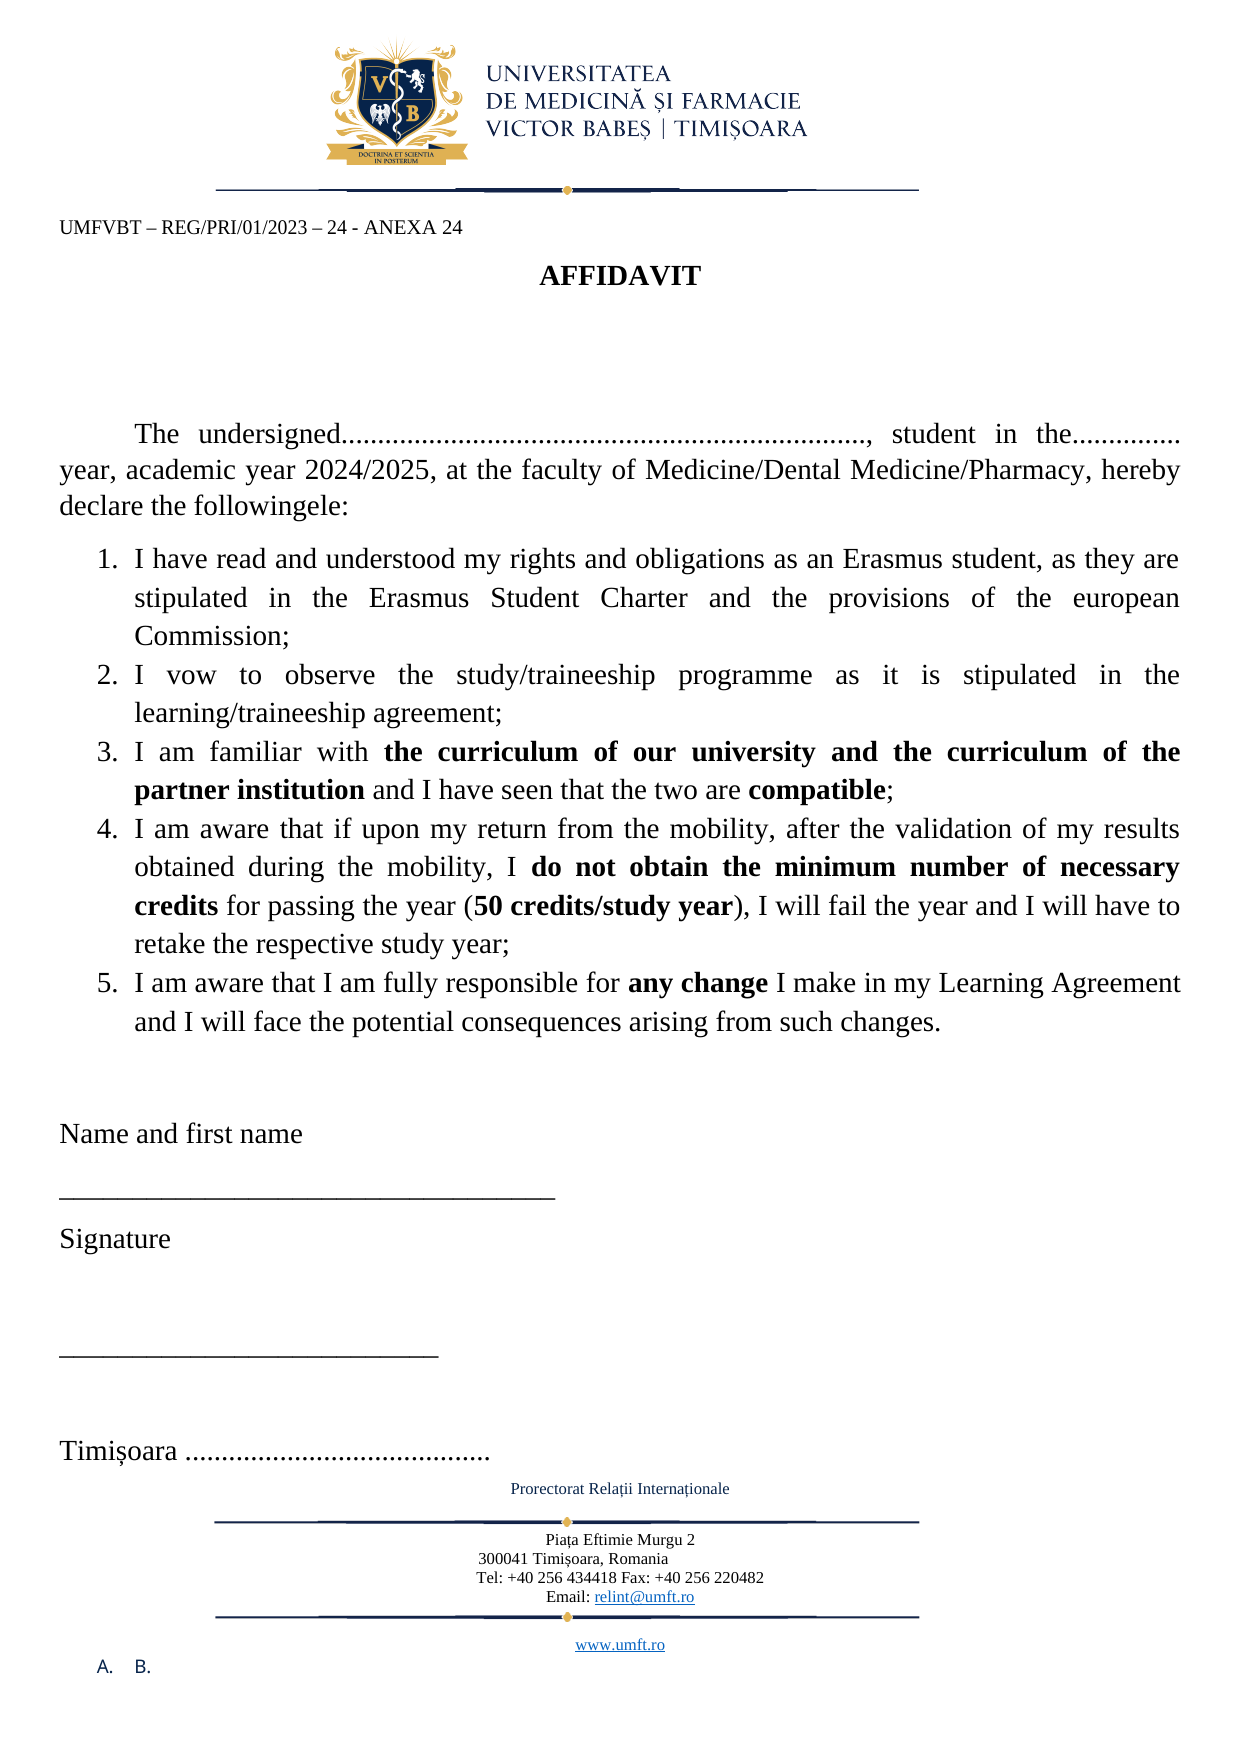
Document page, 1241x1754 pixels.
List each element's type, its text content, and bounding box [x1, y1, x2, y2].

picture [212, 1612, 922, 1622]
list I am aware that if upon my return from the mobility, after the validation of my results obtained during the mobility, I do not obtain the minimum number of necessary credits for passing the year (50 credits/study year), I will fail the year and I will have to retake the respective study year; [97, 811, 1181, 960]
text Timișoara .......................................... [59, 1433, 1181, 1466]
text AFFIDAVIT [59, 258, 1181, 291]
text __________________________ [59, 1327, 1181, 1361]
list I have read and understood my rights and obligations as an Erasmus student, as they are stipulated in the Erasmus Student Charter and the provisions of the european Commission; [97, 541, 1181, 652]
list I am aware that I am fully responsible for any change I make in my Learning Agreement and I will face the potential consequences arising from such changes. [97, 965, 1181, 1037]
picture [212, 186, 922, 195]
text UMFVBT – REG/PRI/01/2023 – 24 - ANEXA 24 [59, 215, 1181, 239]
list I vow to observe the study/traineeship programme as it is stipulated in the learning/traineeship agreement; [97, 657, 1181, 729]
text Name and first name [59, 1116, 1181, 1149]
picture [326, 34, 808, 165]
list I am familiar with the curriculum of our university and the curriculum of the partner institution and I have seen that the two are compatible; [97, 734, 1181, 806]
picture [212, 1517, 922, 1527]
text The undersigned........................................................................, student in the............... year, academic year 2024/2025, at the faculty of Medicine/Dental Medicine/Pharmacy, hereby declare the followingele: [59, 416, 1181, 522]
text __________________________________ [59, 1169, 1181, 1202]
text Signature [59, 1222, 1181, 1255]
